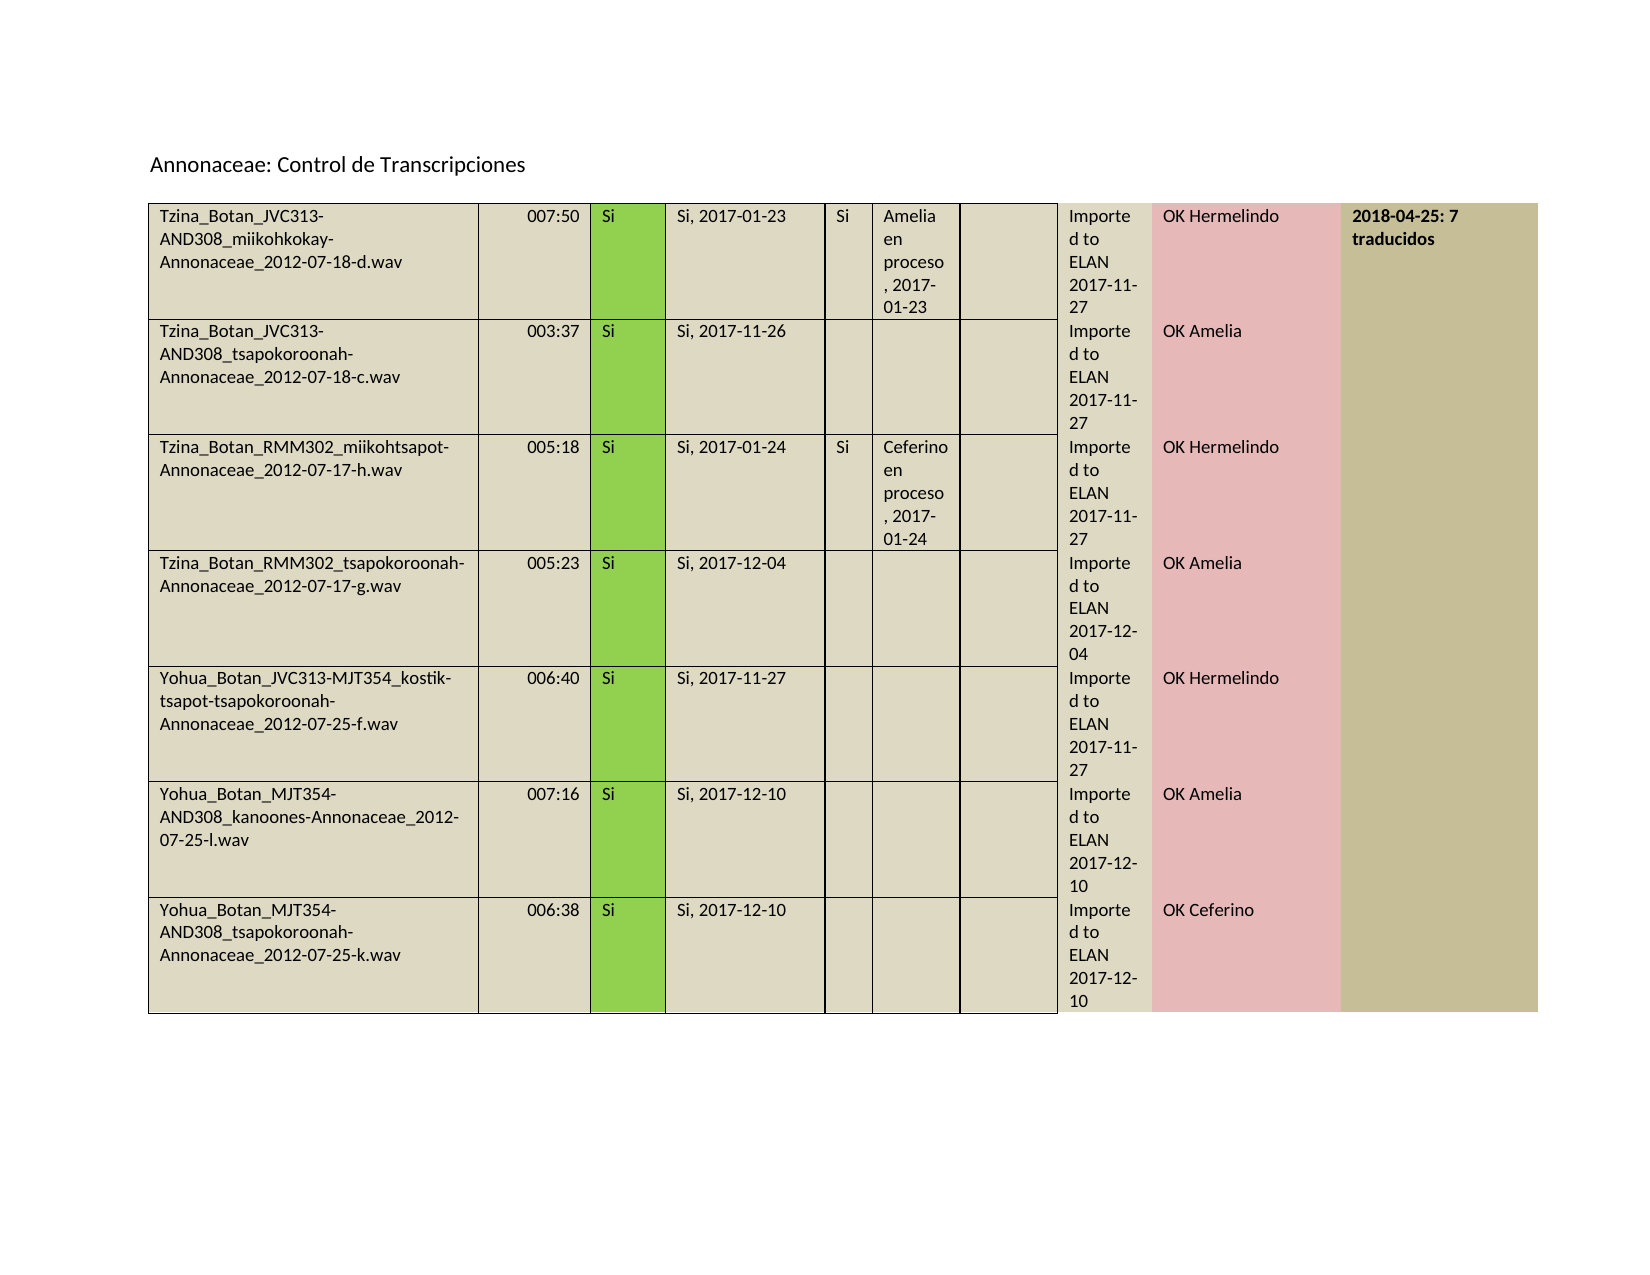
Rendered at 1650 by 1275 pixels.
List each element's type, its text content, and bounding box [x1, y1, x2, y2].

table_cell 003:37 [479, 320, 590, 434]
table_cell [961, 898, 1057, 1012]
table_cell [873, 898, 959, 1012]
table_cell OK Amelia [1152, 550, 1341, 666]
table_cell OK Amelia [1152, 781, 1341, 897]
table_cell OK Amelia [1152, 319, 1341, 434]
table_cell OK Hermelindo [1152, 434, 1341, 550]
table_cell [826, 782, 872, 897]
table_cell Imported to ELAN 2017-11-27 [1058, 666, 1152, 781]
table_cell Si [826, 435, 872, 550]
table_cell [873, 551, 959, 666]
table_cell [961, 782, 1057, 897]
table_cell 005:18 [479, 435, 590, 550]
table_cell [961, 551, 1057, 666]
table_header 2018-04-25: 7 traducidos [1341, 203, 1538, 1012]
table_cell Si [591, 551, 665, 666]
table_cell Tzina_Botan_RMM302_miikohtsapot-Annonaceae_2012-07-17-h.wav [149, 435, 478, 550]
table_cell [826, 898, 872, 1012]
table_cell [961, 320, 1057, 434]
table_cell Yohua_Botan_MJT354-AND308_kanoones-Annonaceae_2012-07-25-l.wav [149, 782, 478, 897]
table_cell Imported to ELAN 2017-11-27 [1058, 319, 1152, 434]
table_cell Si, 2017-12-10 [666, 898, 824, 1012]
table_cell [873, 320, 959, 434]
table_cell Tzina_Botan_RMM302_tsapokoroonah-Annonaceae_2012-07-17-g.wav [149, 551, 478, 666]
table_cell 006:38 [479, 898, 590, 1012]
table_cell Imported to ELAN 2017-12-10 [1058, 781, 1152, 897]
table_header OK Hermelindo [1152, 203, 1341, 319]
table_header Si [591, 204, 665, 319]
text Annonaceae: Control de Transcripciones [150, 150, 1500, 178]
table_cell Ceferino en proceso, 2017-01-24 [873, 435, 959, 550]
table_cell Si, 2017-01-24 [666, 435, 824, 550]
table_cell Yohua_Botan_JVC313-MJT354_kostik-tsapot-tsapokoroonah-Annonaceae_2012-07-25-f.wav [149, 667, 478, 781]
table_cell [961, 667, 1057, 781]
table_header Imported to ELAN 2017-11-27 [1058, 203, 1152, 319]
table_cell 007:16 [479, 782, 590, 897]
table_cell [873, 667, 959, 781]
table_header Si, 2017-01-23 [666, 204, 824, 319]
table_cell Tzina_Botan_JVC313-AND308_tsapokoroonah-Annonaceae_2012-07-18-c.wav [149, 320, 478, 434]
table_cell [826, 551, 872, 666]
table_cell Yohua_Botan_MJT354-AND308_tsapokoroonah-Annonaceae_2012-07-25-k.wav [149, 898, 478, 1012]
table_cell Imported to ELAN 2017-12-10 [1058, 897, 1152, 1012]
table_cell [826, 667, 872, 781]
table_cell OK Ceferino [1152, 897, 1341, 1012]
table_cell Si [591, 667, 665, 781]
table_cell Si [591, 320, 665, 434]
table_header Si [826, 204, 872, 319]
table_cell Si [591, 898, 665, 1012]
table_cell Si, 2017-12-10 [666, 782, 824, 897]
table_header Amelia en proceso, 2017-01-23 [873, 204, 959, 319]
table_header Tzina_Botan_JVC313-AND308_miikohkokay-Annonaceae_2012-07-18-d.wav [149, 204, 478, 319]
table_header 007:50 [479, 204, 590, 319]
table_cell Si, 2017-12-04 [666, 551, 824, 666]
table_cell [873, 782, 959, 897]
table_cell Si, 2017-11-26 [666, 320, 824, 434]
table_cell Si [591, 782, 665, 897]
table_cell Si, 2017-11-27 [666, 667, 824, 781]
table_cell Si [591, 435, 665, 550]
table_cell 005:23 [479, 551, 590, 666]
table_cell [961, 435, 1057, 550]
table_header [961, 204, 1057, 319]
table_cell [826, 320, 872, 434]
table_cell OK Hermelindo [1152, 666, 1341, 781]
table_cell Imported to ELAN 2017-11-27 [1058, 434, 1152, 550]
table_cell Imported to ELAN 2017-12-04 [1058, 550, 1152, 666]
table_cell 006:40 [479, 667, 590, 781]
